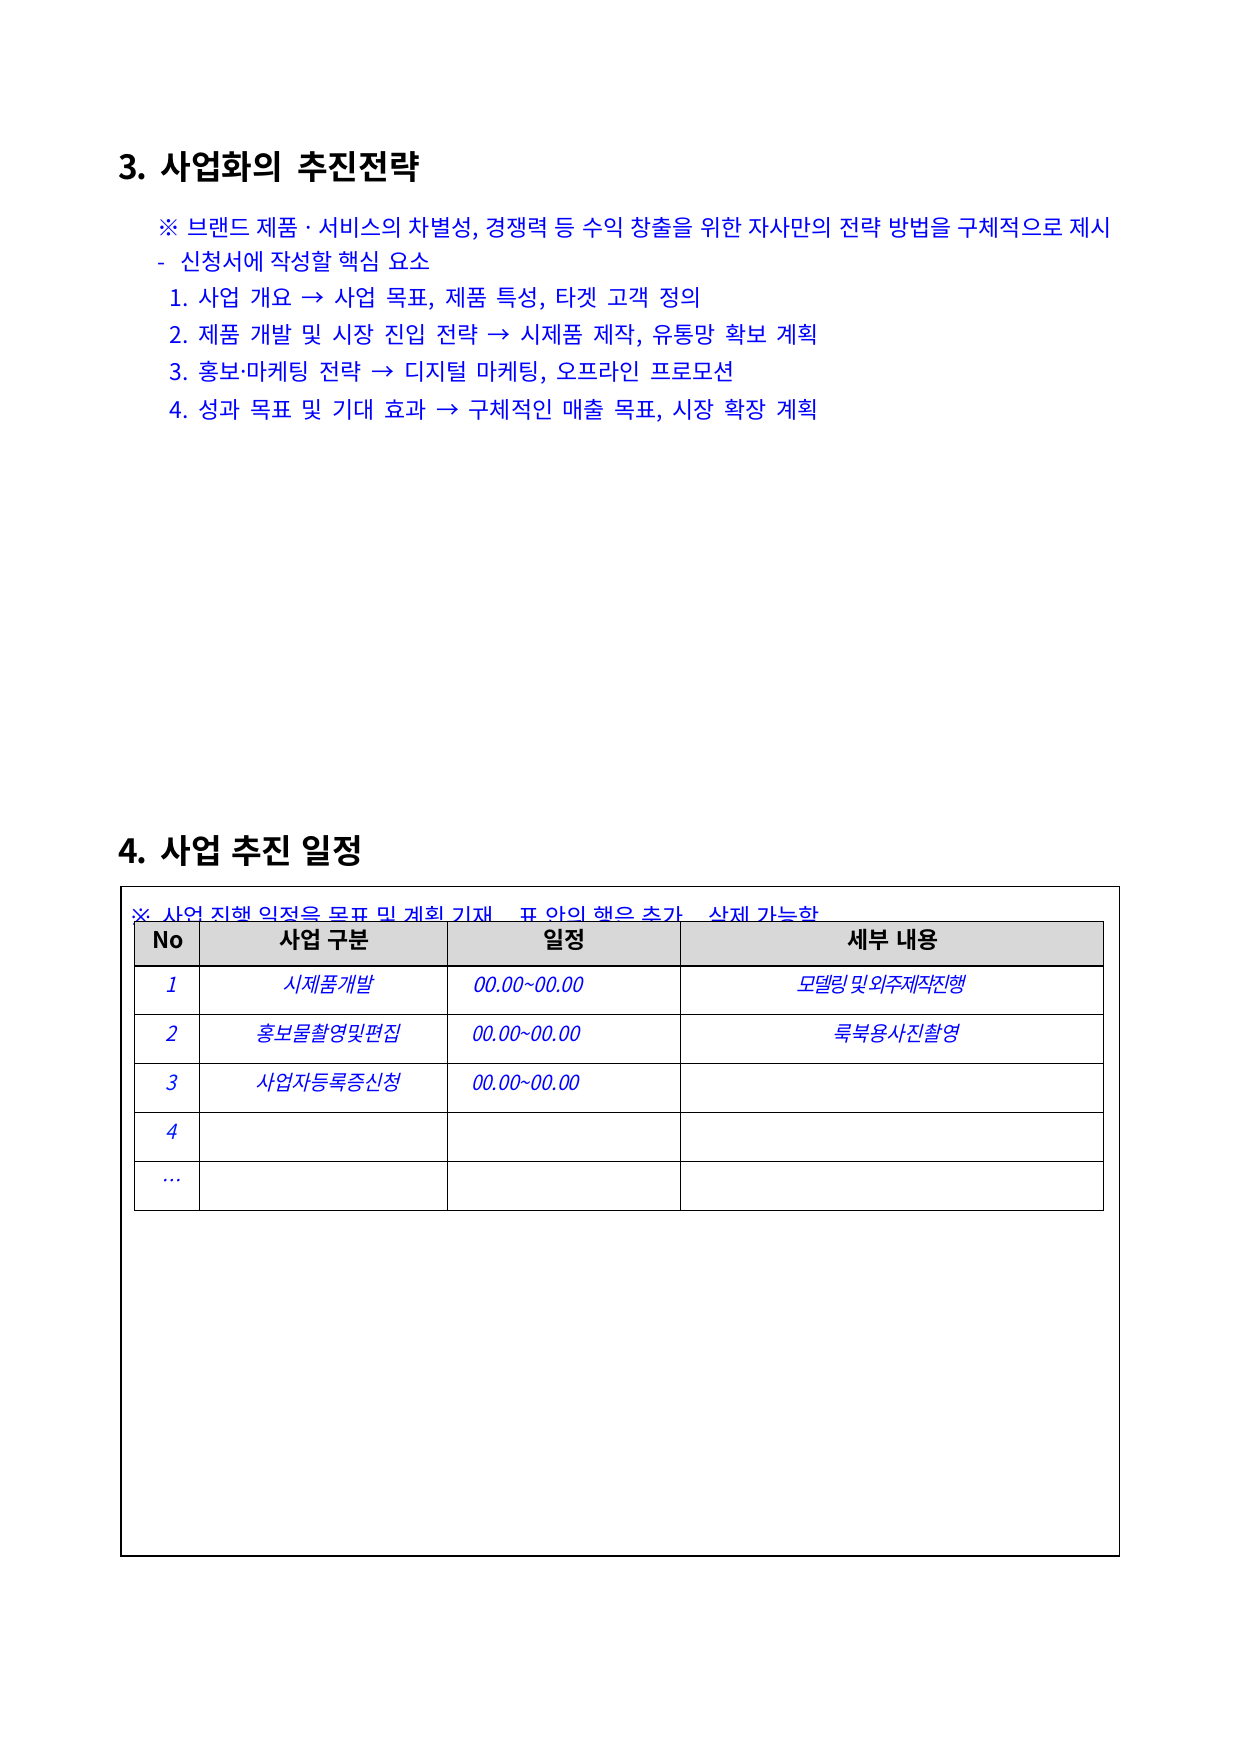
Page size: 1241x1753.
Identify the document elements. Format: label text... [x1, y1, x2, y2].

table_cell [448, 1113, 680, 1161]
table_cell [448, 1162, 680, 1210]
table_cell 00.00~00.00 [448, 1015, 680, 1062]
table_header 사업 구분 [200, 922, 447, 965]
table_cell 모델링 및 외주제작진행 [681, 967, 1103, 1013]
table_cell 홍보물촬영및편집 [200, 1015, 447, 1062]
table_cell 2 [135, 1015, 199, 1062]
table_cell 사업자등록증신청 [200, 1064, 447, 1112]
list 사업화의 추진전략 [118, 131, 1138, 192]
table_cell 시제품개발 [200, 967, 447, 1013]
table_header 일정 [448, 922, 680, 965]
table_cell [200, 1162, 447, 1210]
table_header No [135, 922, 199, 965]
table_cell [681, 1162, 1103, 1210]
table_cell … [135, 1162, 199, 1210]
table_cell 00.00~00.00 [448, 967, 680, 1013]
table_cell [200, 1113, 447, 1161]
table_cell 3 [135, 1064, 199, 1112]
table_cell [681, 1064, 1103, 1112]
table_header 세부 내용 [681, 922, 1103, 965]
table_cell 4 [135, 1113, 199, 1161]
list 사업 추진 일정 [118, 824, 1138, 873]
table_cell 00.00~00.00 [448, 1064, 680, 1112]
table_cell 1 [135, 967, 199, 1013]
table_cell [681, 1113, 1103, 1161]
table_cell 룩북용사진촬영 [681, 1015, 1103, 1062]
